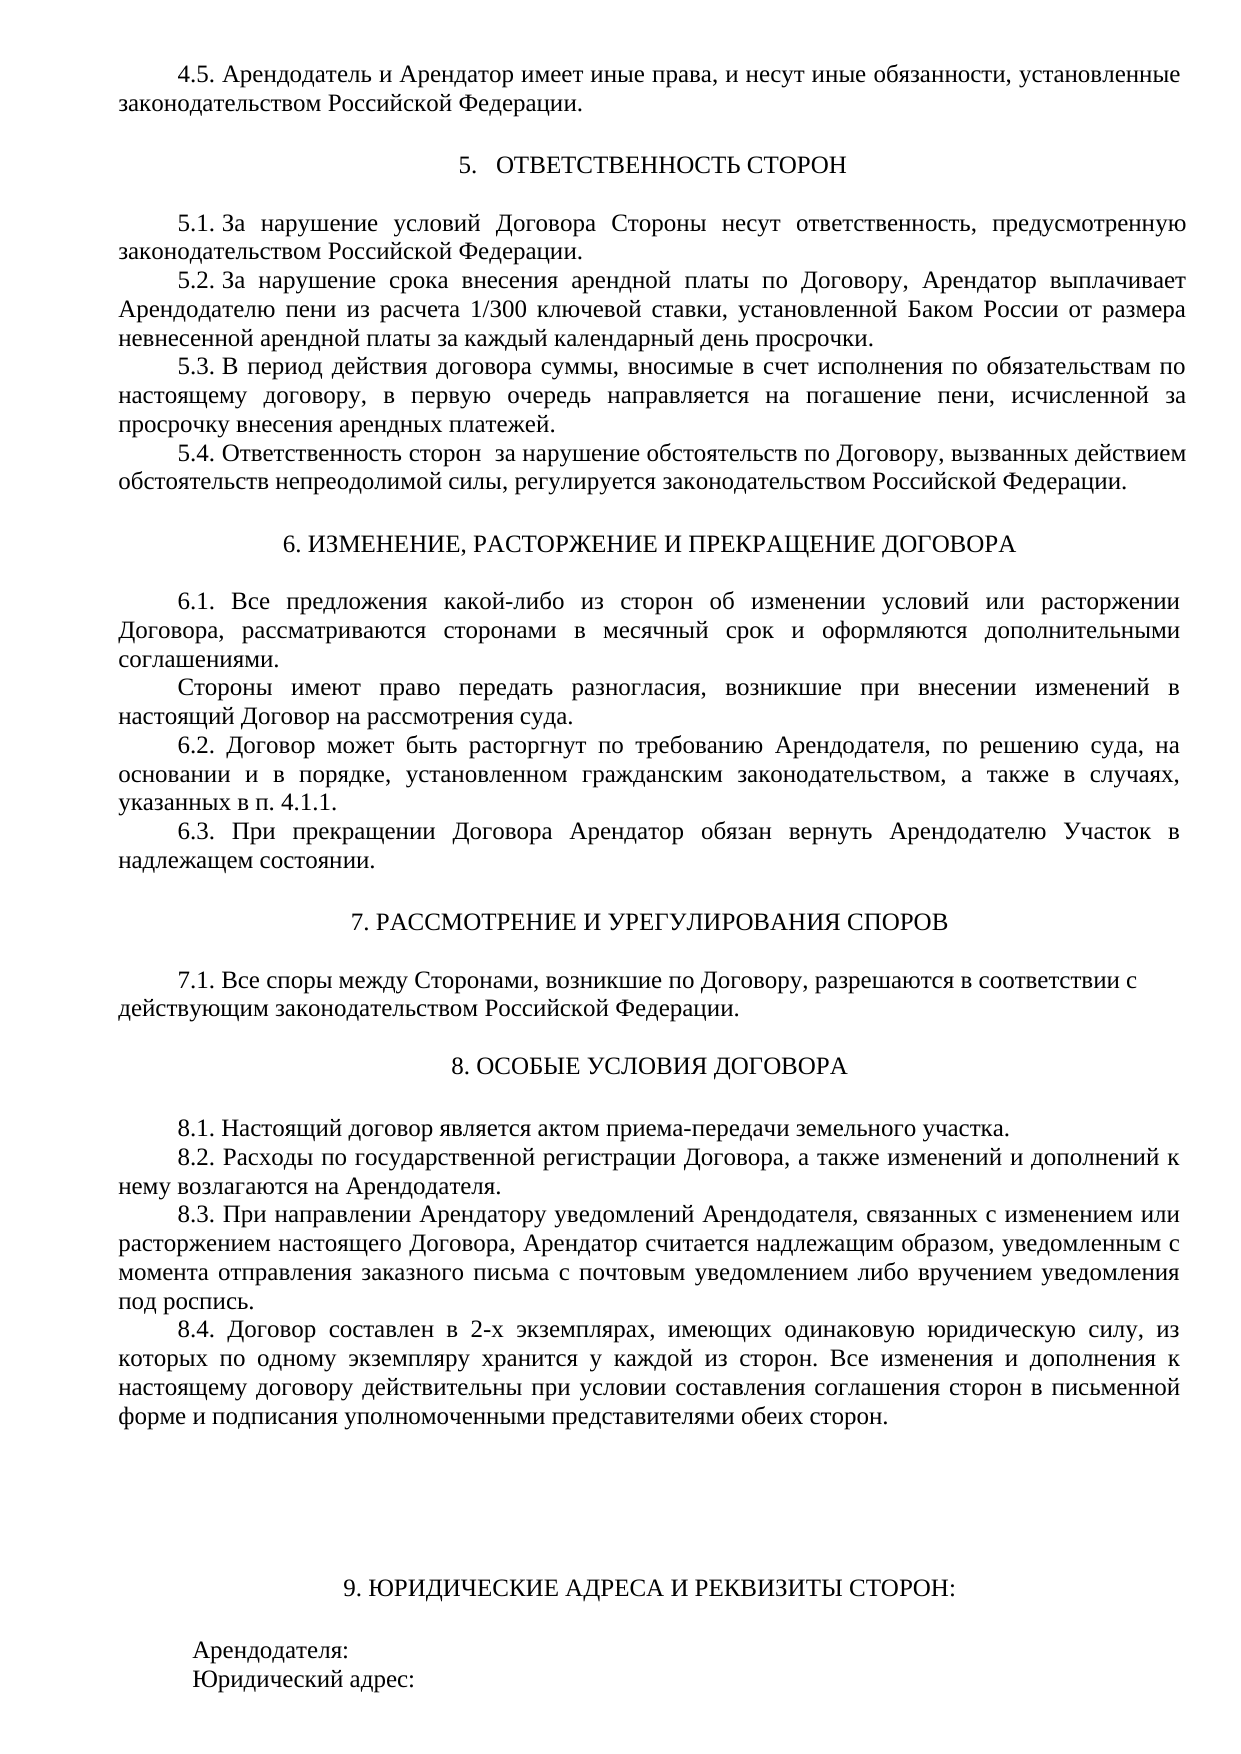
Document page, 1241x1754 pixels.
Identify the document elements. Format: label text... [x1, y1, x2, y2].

text 9. ЮРИДИЧЕСКИЕ АДРЕСА И РЕКВИЗИТЫ СТОРОН: [118, 1573, 1181, 1602]
text Стороны имеют право передать разногласия, возникшие при внесении изменений в настоящий Договор на рассмотрения суда. [118, 672, 1181, 730]
text 7.1. Все споры между Сторонами, возникшие по Договору, разрешаются в соответствии с действующим законодательством Российской Федерации. [118, 965, 1181, 1022]
table_header Арендодателя: Юридический адрес: [181, 1636, 1152, 1693]
text 8.4. Договор составлен в 2-х экземплярах, имеющих одинаковую юридическую силу, из которых по одному экземпляру хранится у каждой из сторон. Все изменения и дополнения к настоящему договору действительны при условии составления соглашения сторон в письменной форме и подписания уполномоченными представителями обеих сторон. [118, 1314, 1181, 1429]
list За нарушение срока внесения арендной платы по Договору, Арендатор выплачивает Арендодателю пени из расчета 1/300 ключевой ставки, установленной Баком России от размера невнесенной арендной платы за каждый календарный день просрочки. [118, 265, 1187, 351]
text 6.1. Все предложения какой-либо из сторон об изменении условий или расторжении Договора, рассматриваются сторонами в месячный срок и оформляются дополнительными соглашениями. [118, 586, 1181, 672]
text 8. ОСОБЫЕ УСЛОВИЯ ДОГОВОРА [118, 1051, 1181, 1080]
text 8.1. Настоящий договор является актом приема-передачи земельного участка. [118, 1113, 1181, 1142]
list В период действия договора суммы, вносимые в счет исполнения по обязательствам по настоящему договору, в первую очередь направляется на погашение пени, исчисленной за просрочку внесения арендных платежей. [118, 351, 1187, 438]
list Ответственность сторон за нарушение обстоятельств по Договору, вызванных действием обстоятельств непреодолимой силы, регулируется законодательством Российской Федерации. [118, 438, 1187, 495]
text 7. РАССМОТРЕНИЕ И УРЕГУЛИРОВАНИЯ СПОРОВ [118, 907, 1181, 936]
list ОТВЕТСТВЕННОСТЬ СТОРОН [118, 150, 1187, 179]
text 8.2. Расходы по государственной регистрации Договора, а также изменений и дополнений к нему возлагаются на Арендодателя. [118, 1142, 1181, 1199]
text 6.3. При прекращении Договора Арендатор обязан вернуть Арендодателю Участок в надлежащем состоянии. [118, 816, 1181, 874]
text 8.3. При направлении Арендатору уведомлений Арендодателя, связанных с изменением или расторжением настоящего Договора, Арендатор считается надлежащим образом, уведомленным с момента отправления заказного письма с почтовым уведомлением либо вручением уведомления под роспись. [118, 1199, 1181, 1314]
list За нарушение условий Договора Стороны несут ответственность, предусмотренную законодательством Российской Федерации. [118, 208, 1187, 265]
text 6.2. Договор может быть расторгнут по требованию Арендодателя, по решению суда, на основании и в порядке, установленном гражданским законодательством, а также в случаях, указанных в п. 4.1.1. [118, 730, 1181, 816]
text 6. ИЗМЕНЕНИЕ, РАСТОРЖЕНИЕ И ПРЕКРАЩЕНИЕ ДОГОВОРА [118, 529, 1181, 557]
text 4.5. Арендодатель и Арендатор имеет иные права, и несут иные обязанности, установленные законодательством Российской Федерации. [118, 59, 1181, 117]
